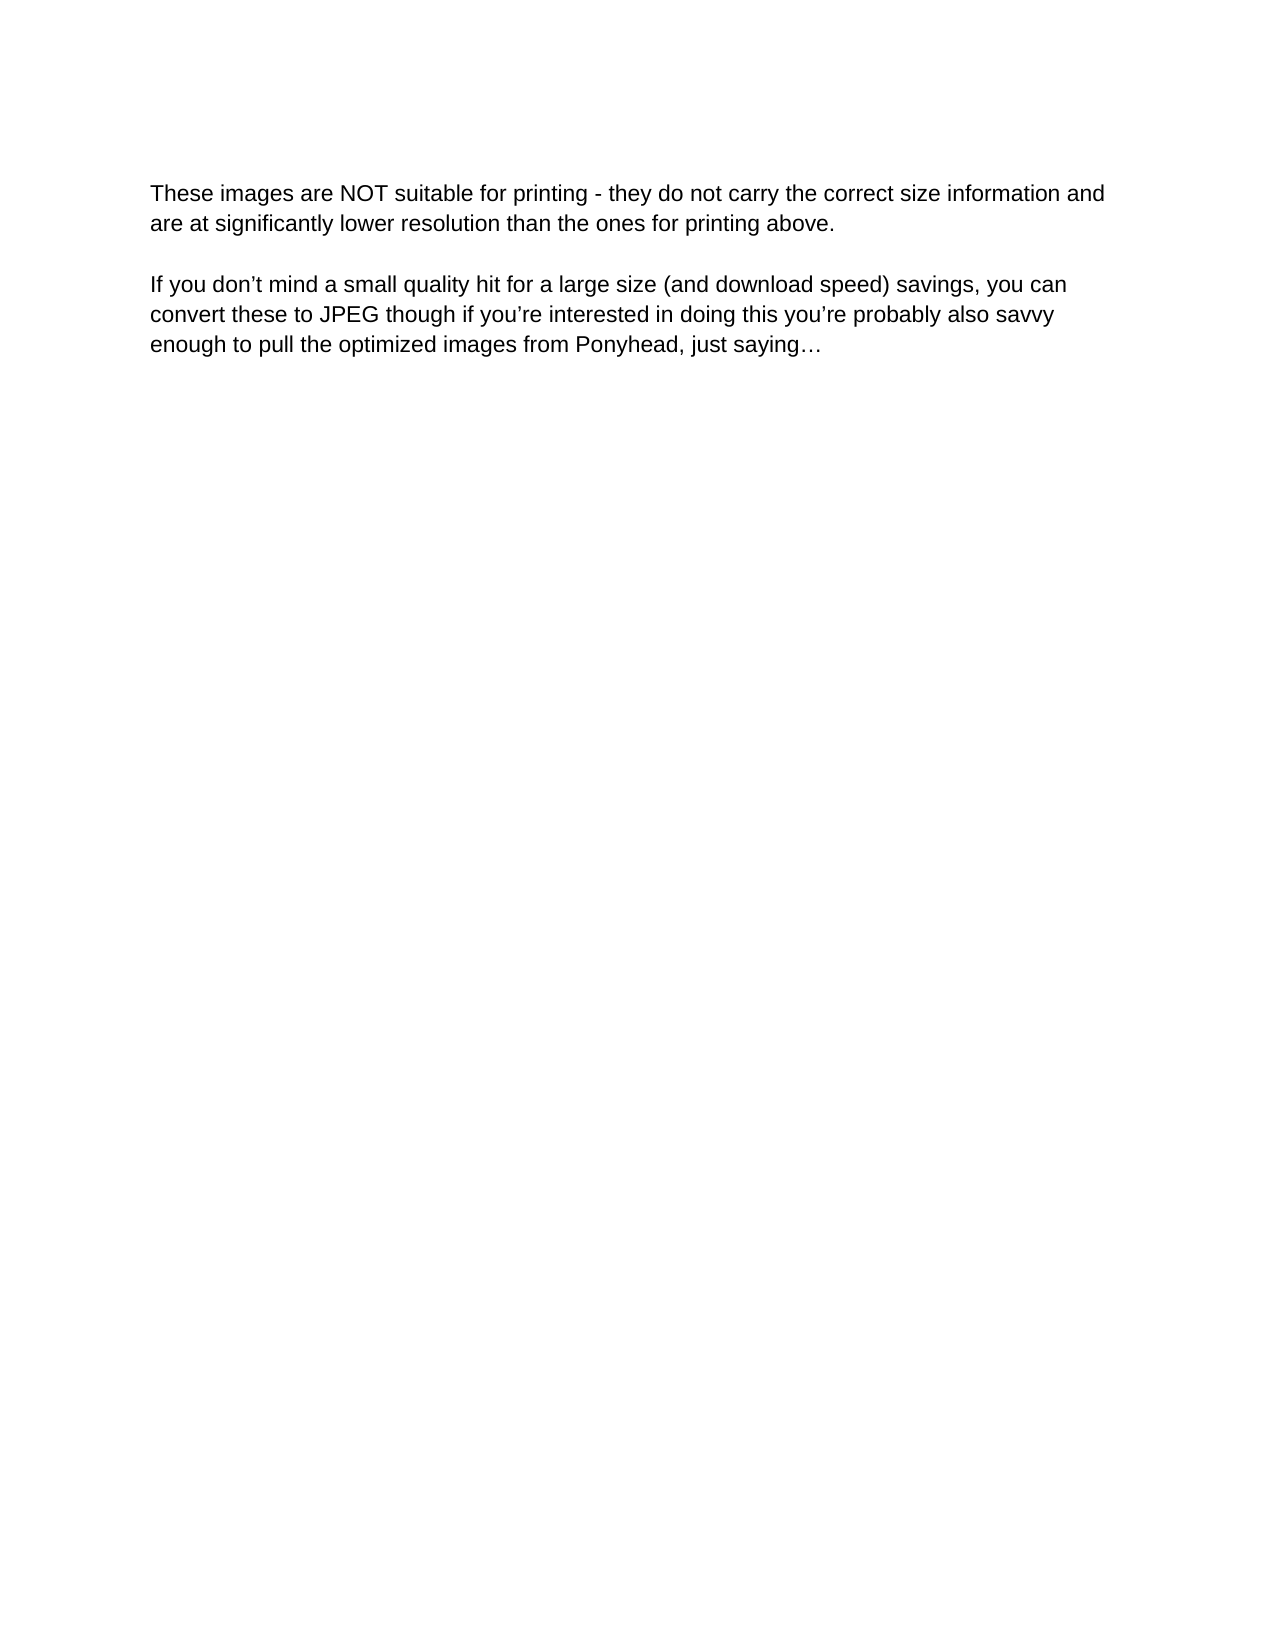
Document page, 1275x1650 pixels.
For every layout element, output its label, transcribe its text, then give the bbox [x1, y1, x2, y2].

text If you don’t mind a small quality hit for a large size (and download speed) savings, you can convert these to JPEG though if you’re interested in doing this you’re probably also savvy enough to pull the optimized images from Ponyhead, just saying… [150, 271, 1125, 358]
text These images are NOT suitable for printing - they do not carry the correct size information and are at significantly lower resolution than the ones for printing above. [150, 180, 1125, 237]
